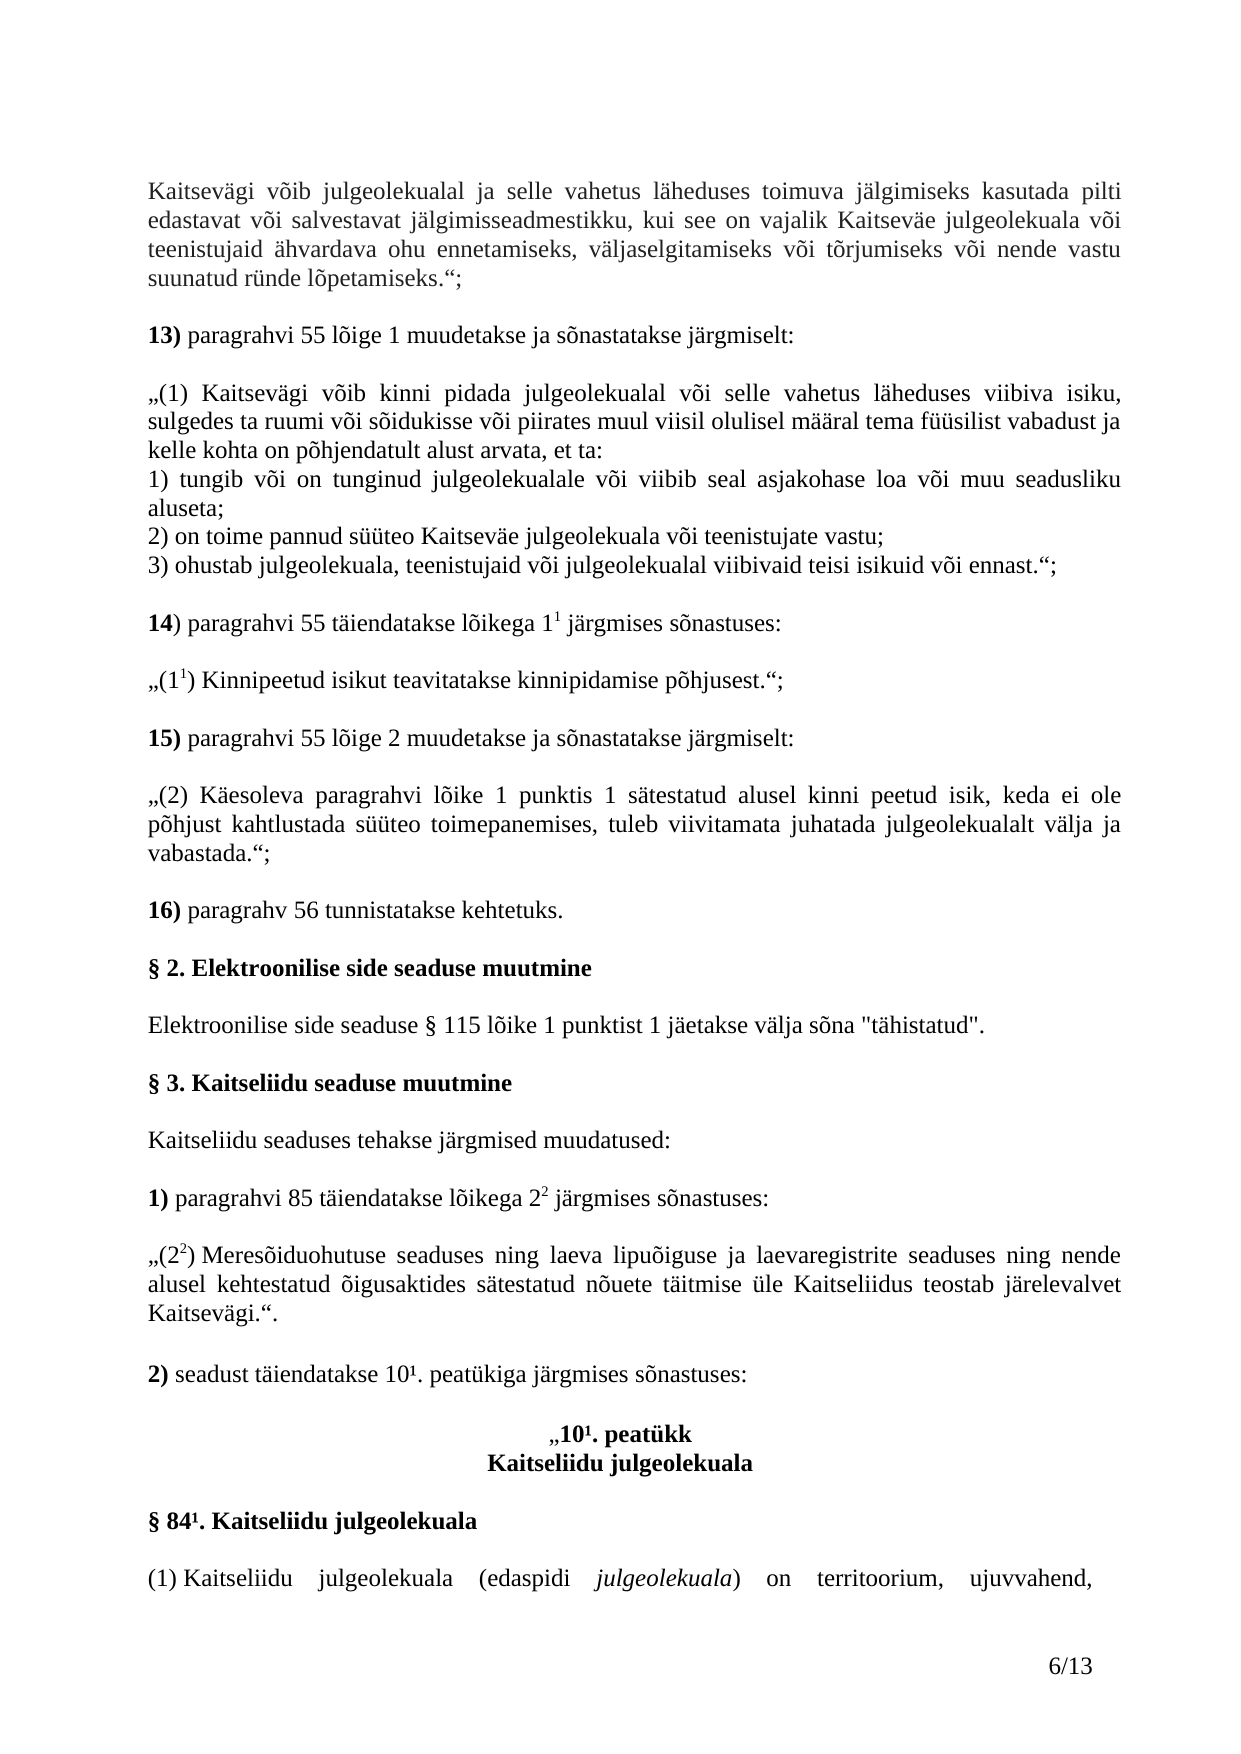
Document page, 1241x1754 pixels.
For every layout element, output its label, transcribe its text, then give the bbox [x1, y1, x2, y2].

text 2) on toime pannud süüteo Kaitseväe julgeolekuala või teenistujate vastu; [148, 521, 1122, 550]
text § 84¹. Kaitseliidu julgeolekuala [148, 1506, 1093, 1534]
text Elektroonilise side seaduse § 115 lõike 1 punktist 1 jäetakse välja sõna "tähistatud". [148, 1010, 1122, 1039]
text 13) paragrahvi 55 lõige 1 muudetakse ja sõnastatakse järgmiselt: [148, 320, 1122, 349]
text 3) ohustab julgeolekuala, teenistujaid või julgeolekualal viibivaid teisi isikuid või ennast.“; [148, 550, 1122, 579]
text 1) tungib või on tunginud julgeolekualale või viibib seal asjakohase loa või muu seadusliku aluseta; [148, 464, 1122, 521]
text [148, 1534, 1093, 1592]
text Kaitsevägi võib julgeolekualal ja selle vahetus läheduses toimuva jälgimiseks kasutada pilti edastavat või salvestavat jälgimisseadmestikku, kui see on vajalik Kaitseväe julgeolekuala või teenistujaid ähvardava ohu ennetamiseks, väljaselgitamiseks või tõrjumiseks või nende vastu suunatud ründe lõpetamiseks.“; [148, 176, 1122, 291]
text 14) paragrahvi 55 täiendatakse lõikega 11 järgmises sõnastuses: [148, 608, 1122, 636]
text „(1) Kaitsevägi võib kinni pidada julgeolekualal või selle vahetus läheduses viibiva isiku, sulgedes ta ruumi või sõidukisse või piirates muul viisil olulisel määral tema füüsilist vabadust ja kelle kohta on põhjendatult alust arvata, et ta: [148, 378, 1122, 464]
text Kaitseliidu seaduses tehakse järgmised muudatused: [148, 1125, 1122, 1154]
subtitle 2) seadust täiendatakse 10¹. peatükiga järgmises sõnastuses: [148, 1359, 1093, 1388]
text „10¹. peatükk Kaitseliidu julgeolekuala [148, 1419, 1093, 1477]
text „(22) Meresõiduohutuse seaduses ning laeva lipuõiguse ja laevaregistrite seaduses ning nende alusel kehtestatud õigusaktides sätestatud nõuete täitmise üle Kaitseliidus teostab järelevalvet Kaitsevägi.“. [148, 1240, 1122, 1326]
text § 3. Kaitseliidu seaduse muutmine [148, 1068, 1122, 1096]
text 15) paragrahvi 55 lõige 2 muudetakse ja sõnastatakse järgmiselt: [148, 723, 1122, 751]
text 16) paragrahv 56 tunnistatakse kehtetuks. [148, 895, 1122, 924]
text „(11) Kinnipeetud isikut teavitatakse kinnipidamise põhjusest.“; [148, 665, 1122, 694]
text § 2. Elektroonilise side seaduse muutmine [148, 953, 1122, 981]
text 1) paragrahvi 85 täiendatakse lõikega 22 järgmises sõnastuses: [148, 1183, 1122, 1211]
text „(2) Käesoleva paragrahvi lõike 1 punktis 1 sätestatud alusel kinni peetud isik, keda ei ole põhjust kahtlustada süüteo toimepanemises, tuleb viivitamata juhatada julgeolekualalt välja ja vabastada.“; [148, 780, 1122, 866]
